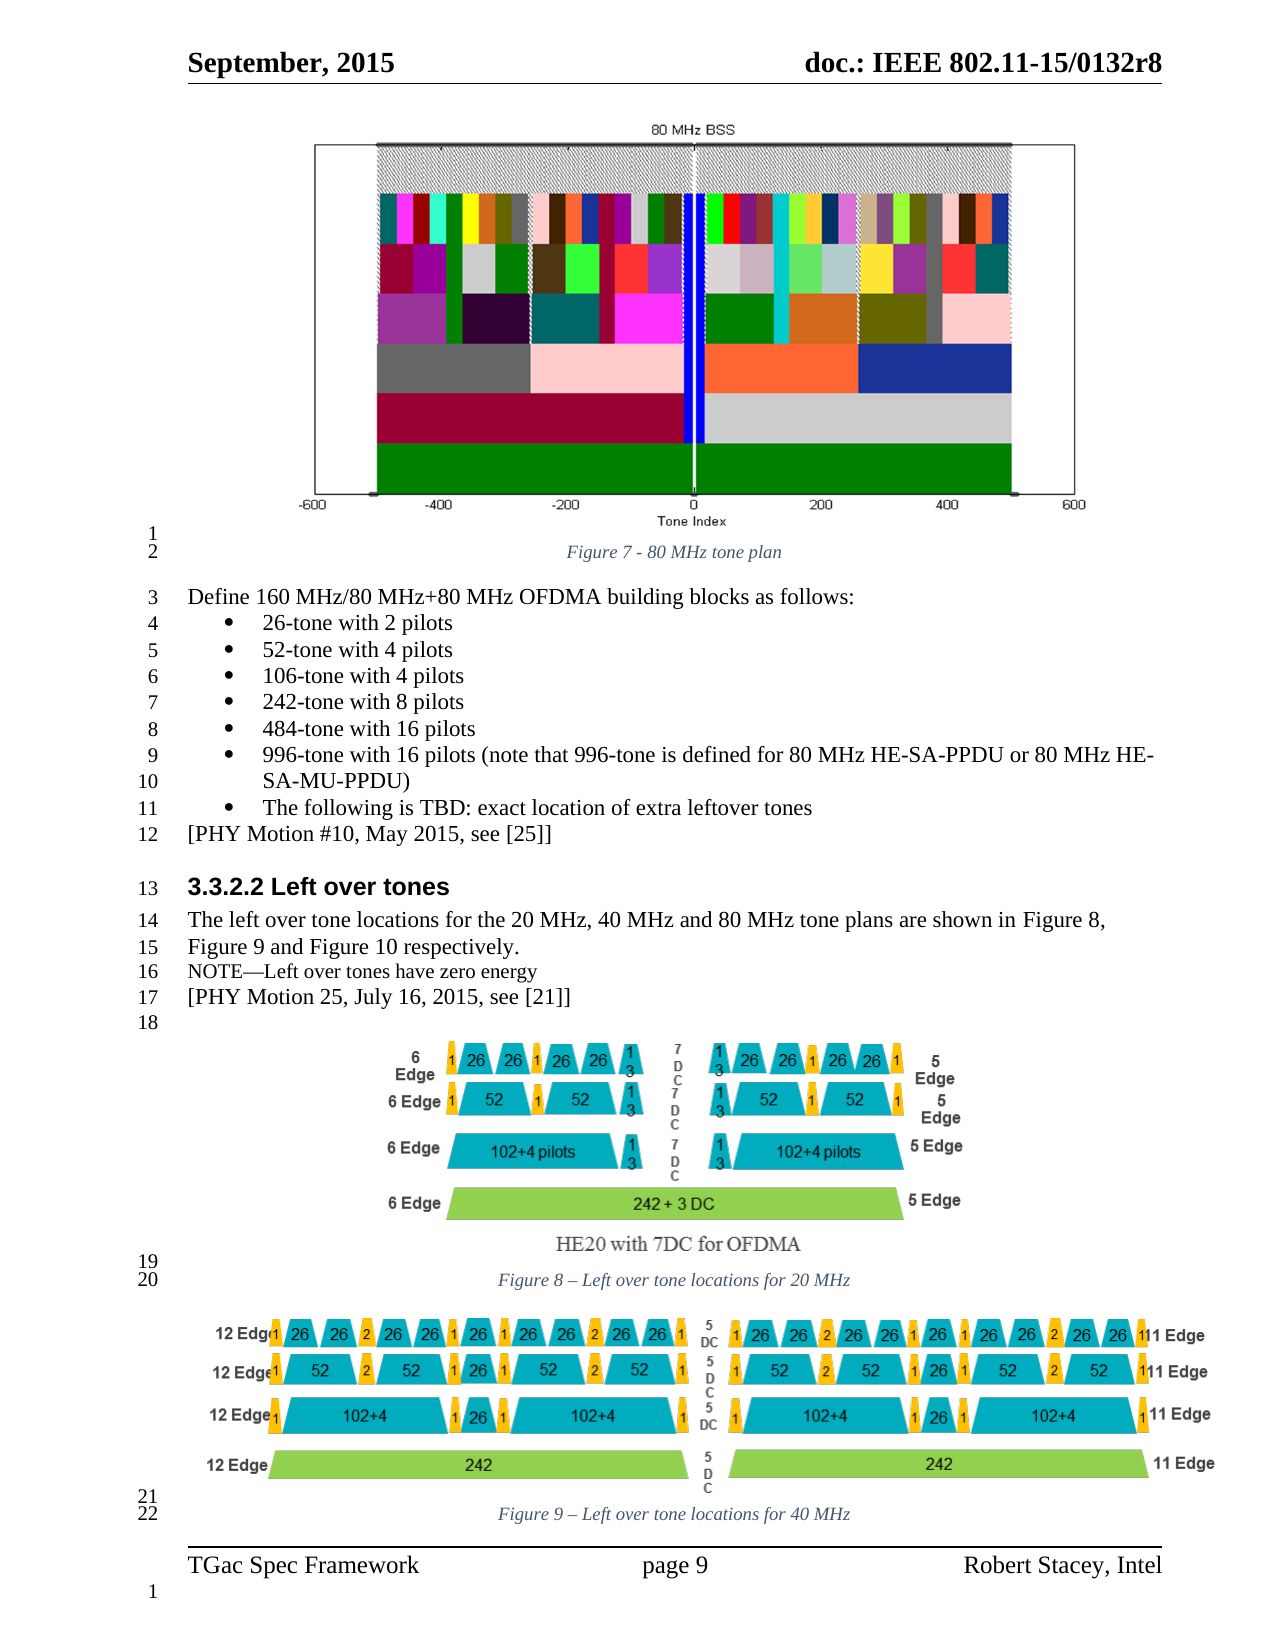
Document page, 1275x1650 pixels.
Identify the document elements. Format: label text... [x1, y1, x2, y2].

text Figure 9 – Left over tone locations for 40 MHz [187, 1504, 1162, 1525]
subtitle 3.3.2.2 Left over tones [187, 871, 1162, 900]
list 106-tone with 4 pilots [225, 662, 1162, 688]
list 996-tone with 16 pilots (note that 996-tone is defined for 80 MHz HE-SA-PPDU or 80 MHz HE-SA-MU-PPDU) [225, 741, 1162, 794]
list 242-tone with 8 pilots [225, 688, 1162, 715]
list 484-tone with 16 pilots [225, 715, 1162, 741]
picture [187, 112, 1167, 541]
text [PHY Motion #10, May 2015, see ] [187, 820, 1162, 846]
text Figure 8 – Left over tone locations for 20 MHz [187, 1269, 1162, 1291]
list The following is TBD: exact location of extra leftover tones [225, 794, 1162, 820]
text Define 160 MHz/80 MHz+80 MHz OFDMA building blocks as follows: [187, 583, 1162, 609]
text [PHY Motion 25, July 16, 2015, see ] [187, 983, 1162, 1009]
text NOTE—Left over tones have zero energy [187, 959, 1162, 983]
text Figure 7 - 80 MHz tone plan [187, 541, 1162, 562]
list 26-tone with 2 pilots [225, 609, 1162, 636]
picture [364, 1036, 986, 1269]
list 52-tone with 4 pilots [225, 636, 1162, 662]
picture [187, 1311, 1234, 1504]
text The left over tone locations for the 20 MHz, 40 MHz and 80 MHz tone plans are shown in Figure 5, Figure 6 and Figure 7 respectively. [187, 906, 1162, 959]
